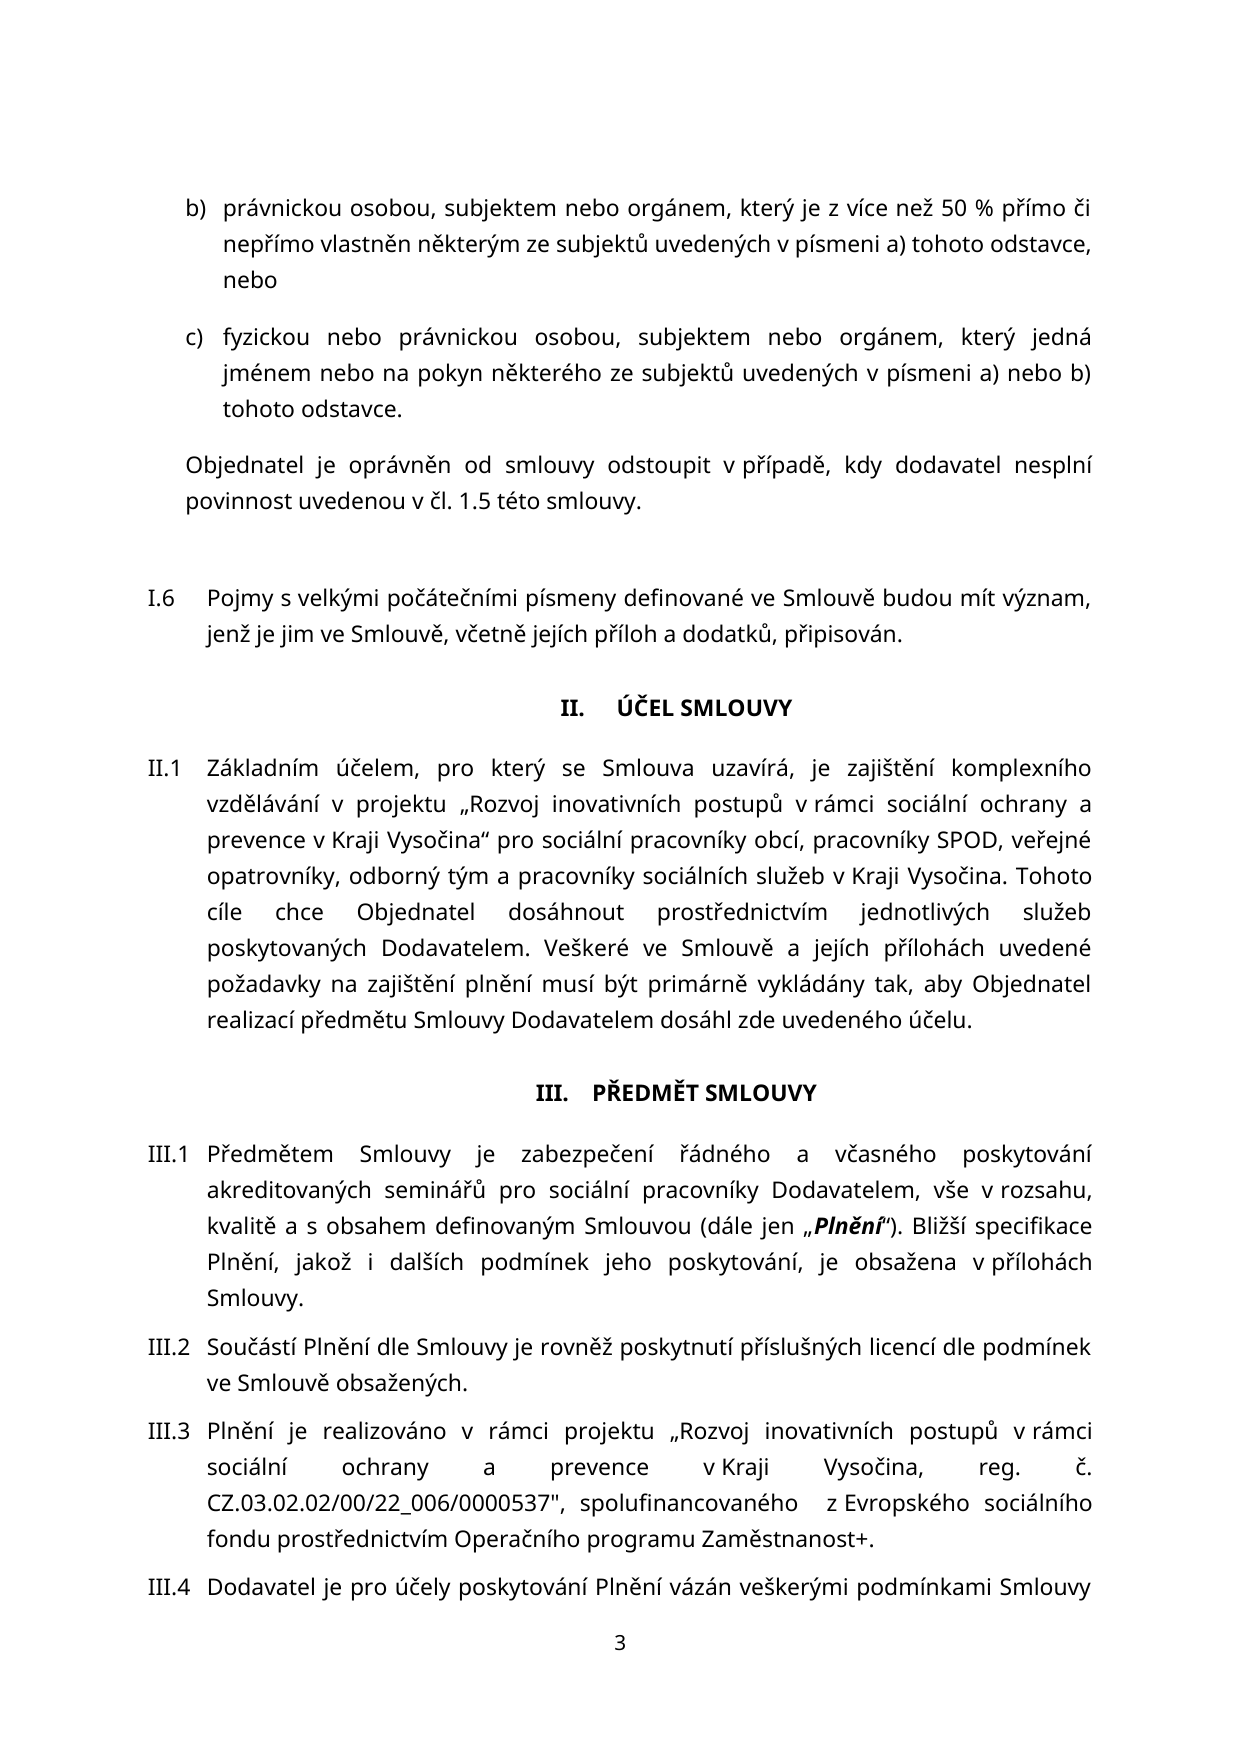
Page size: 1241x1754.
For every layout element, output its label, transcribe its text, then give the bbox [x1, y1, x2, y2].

subtitle PŘEDMĚT SMLOUVY [260, 1077, 1093, 1109]
list Plnění je realizováno v rámci projektu „Rozvoj inovativních postupů v rámci sociální ochrany a prevence v Kraji Vysočina, reg. č. CZ.03.02.02/00/22_006/0000537", spolufinancovaného z Evropského sociálního fondu prostřednictvím Operačního programu Zaměstnanost+. [148, 1415, 1093, 1554]
list Základním účelem, pro který se Smlouva uzavírá, je zajištění komplexního vzdělávání v projektu „Rozvoj inovativních postupů v rámci sociální ochrany a prevence v Kraji Vysočina“ pro sociální pracovníky obcí, pracovníky SPOD, veřejné opatrovníky, odborný tým a pracovníky sociálních služeb v Kraji Vysočina. Tohoto cíle chce Objednatel dosáhnout prostřednictvím jednotlivých služeb poskytovaných Dodavatelem. Veškeré ve Smlouvě a jejích přílohách uvedené požadavky na zajištění plnění musí být primárně vykládány tak, aby Objednatel realizací předmětu Smlouvy Dodavatelem dosáhl zde uvedeného účelu. [148, 752, 1093, 1035]
subtitle ÚČEL SMLOUVY [260, 691, 1093, 723]
list Předmětem Smlouvy je zabezpečení řádného a včasného poskytování akreditovaných seminářů pro sociální pracovníky Dodavatelem, vše v rozsahu, kvalitě a s obsahem definovaným Smlouvou (dále jen „Plnění“). Bližší specifikace Plnění, jakož i dalších podmínek jeho poskytování, je obsažena v přílohách Smlouvy. [148, 1138, 1093, 1313]
list Pojmy s velkými počátečními písmeny definované ve Smlouvě budou mít význam, jenž je jim ve Smlouvě, včetně jejích příloh a dodatků, připisován. [148, 582, 1093, 649]
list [148, 1571, 1093, 1602]
list právnickou osobou, subjektem nebo orgánem, který je z více než 50 % přímo či nepřímo vlastněn některým ze subjektů uvedených v písmeni a) tohoto odstavce, nebo [185, 192, 1093, 295]
list fyzickou nebo právnickou osobou, subjektem nebo orgánem, který jedná jménem nebo na pokyn některého ze subjektů uvedených v písmeni a) nebo b) tohoto odstavce. [185, 321, 1093, 424]
list Součástí Plnění dle Smlouvy je rovněž poskytnutí příslušných licencí dle podmínek ve Smlouvě obsažených. [148, 1331, 1093, 1398]
text Objednatel je oprávněn od smlouvy odstoupit v případě, kdy dodavatel nesplní povinnost uvedenou v čl. 1.5 této smlouvy. [185, 449, 1093, 516]
